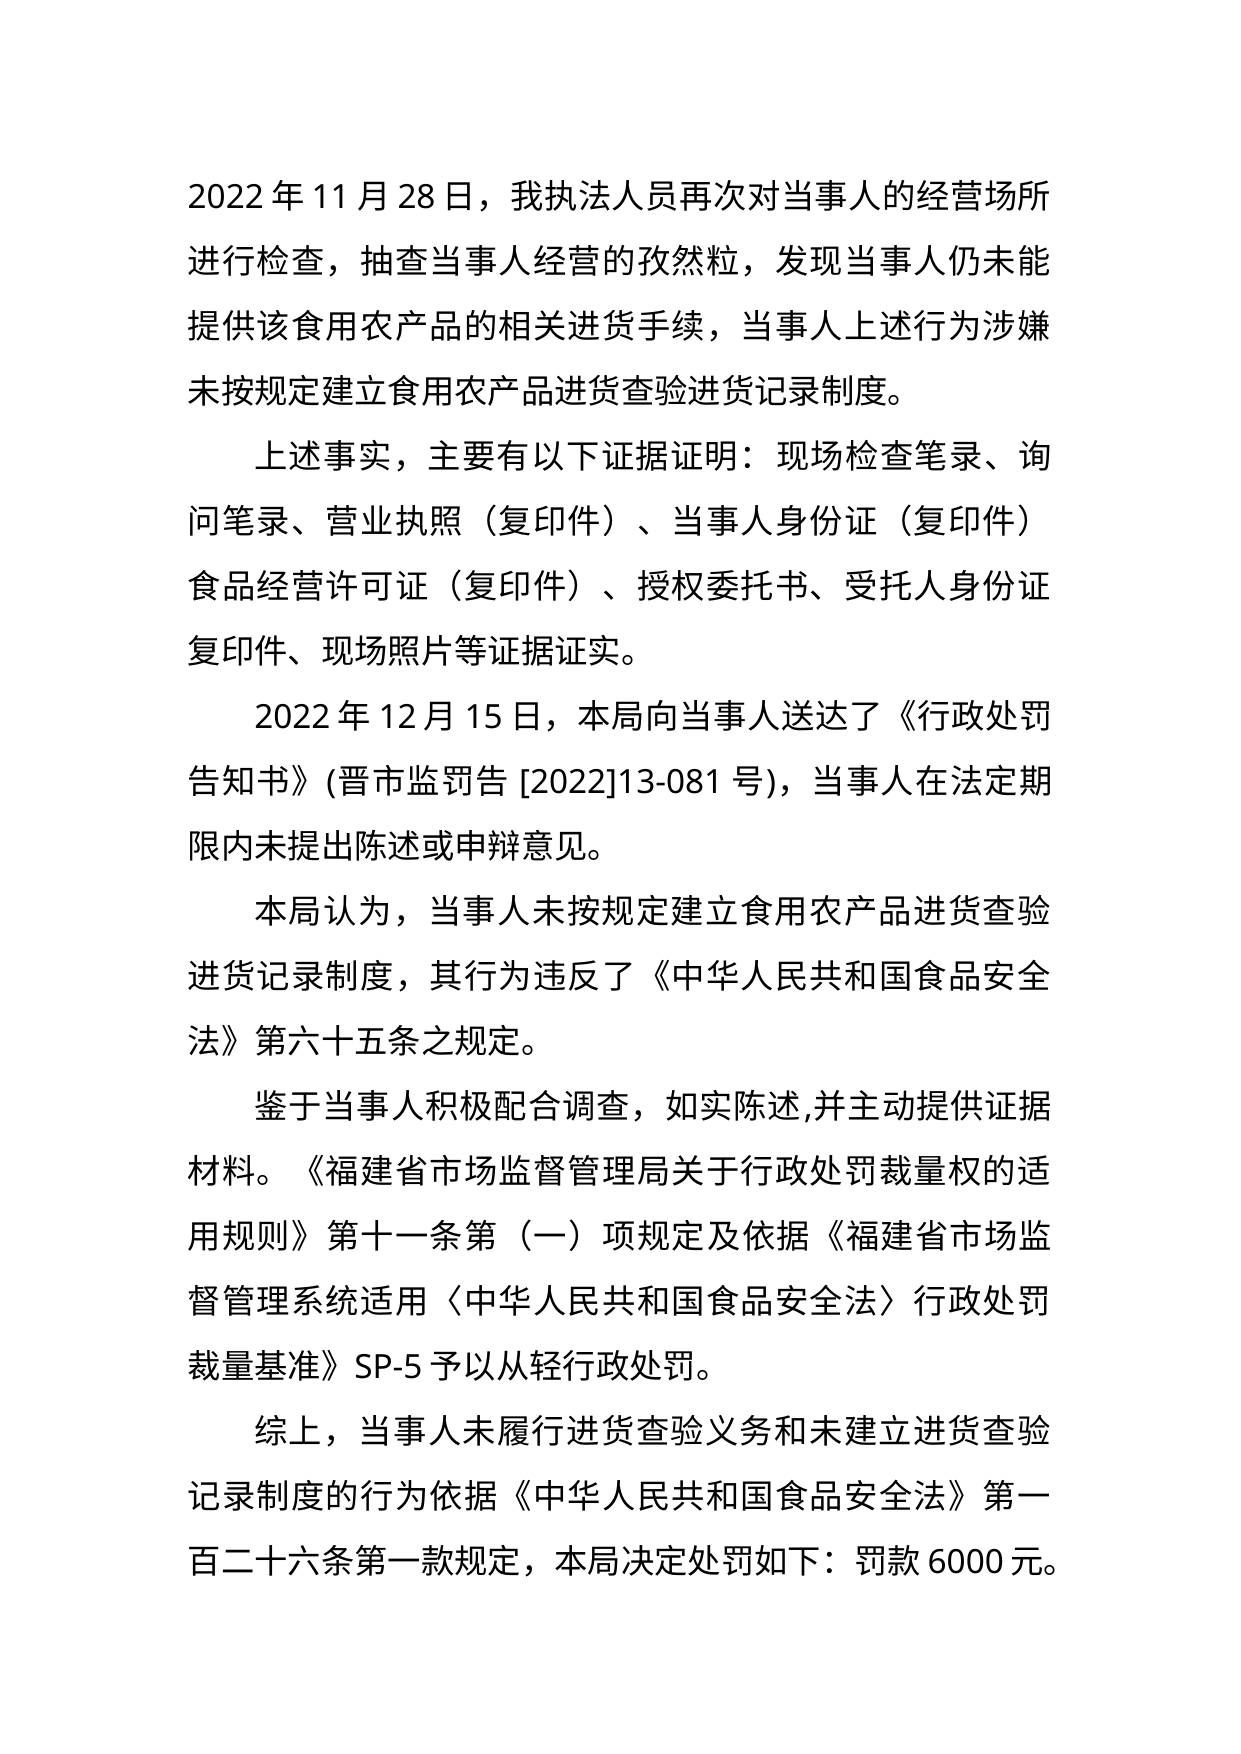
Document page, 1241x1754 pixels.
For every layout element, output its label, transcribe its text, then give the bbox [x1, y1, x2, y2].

text 上述事实，主要有以下证据证明：现场检查笔录、询问笔录、营业执照（复印件）、当事人身份证（复印件）、食品经营许可证（复印件）、授权委托书、受托人身份证复印件、现场照片等证据证实。 [187, 422, 1053, 682]
text 本局认为，当事人未按规定建立食用农产品进货查验进货记录制度，其行为违反了《中华人民共和国食品安全法》第六十五条之规定。 [187, 877, 1053, 1072]
text 鉴于当事人积极配合调查，如实陈述,并主动提供证据材料。《福建省市场监督管理局关于行政处罚裁量权的适用规则》第十一条第（一）项规定及依据《福建省市场监督管理系统适用〈中华人民共和国食品安全法〉行政处罚裁量基准》SP-5予以从轻行政处罚。 [187, 1072, 1053, 1397]
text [187, 162, 1053, 422]
text 2022年12月15日，本局向当事人送达了《行政处罚告知书》(晋市监罚告 [2022]13-081号)，当事人在法定期限内未提出陈述或申辩意见。 [187, 682, 1053, 877]
text 综上，当事人未履行进货查验义务和未建立进货查验记录制度的行为依据《中华人民共和国食品安全法》第一百二十六条第一款规定，本局决定处罚如下：罚款6000元。 [187, 1397, 1053, 1592]
